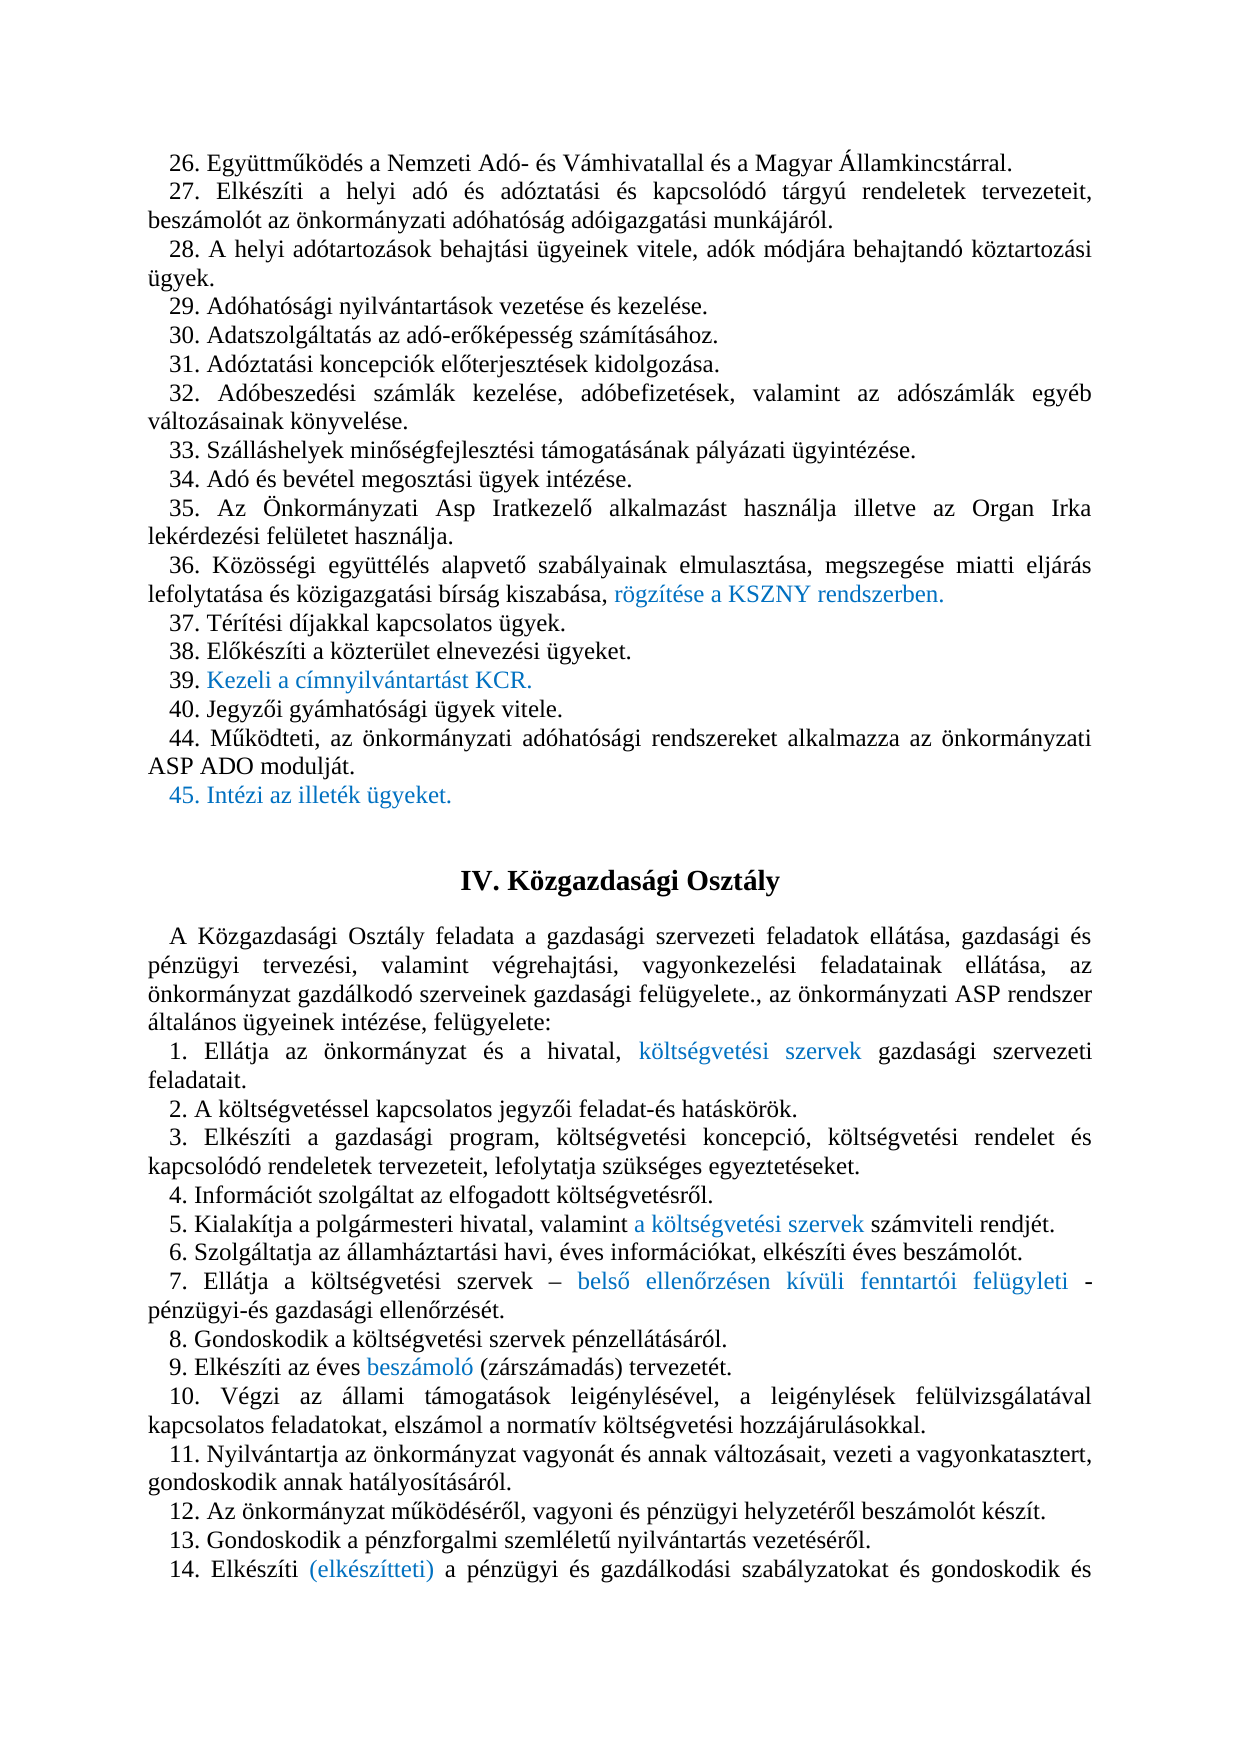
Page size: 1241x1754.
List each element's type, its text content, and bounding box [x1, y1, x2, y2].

text 35. Az Önkormányzati Asp Iratkezelő alkalmazást használja illetve az Organ Irka lekérdezési felületet használja. [148, 493, 1093, 550]
text 13. Gondoskodik a pénzforgalmi szemléletű nyilvántartás vezetéséről. [148, 1525, 1093, 1554]
text 33. Szálláshelyek minőségfejlesztési támogatásának pályázati ügyintézése. [148, 435, 1093, 464]
text 34. Adó és bevétel megosztási ügyek intézése. [148, 464, 1093, 493]
text 9. Elkészíti az éves beszámoló (zárszámadás) tervezetét. [148, 1352, 1093, 1381]
text 36. Közösségi együttélés alapvető szabályainak elmulasztása, megszegése miatti eljárás lefolytatása és közigazgatási bírság kiszabása, rögzítése a KSZNY rendszerben. [148, 550, 1093, 608]
text 7. Ellátja a költségvetési szervek – belső ellenőrzésen kívüli fenntartói felügyleti - pénzügyi-és gazdasági ellenőrzését. [148, 1266, 1093, 1324]
text 31. Adóztatási koncepciók előterjesztések kidolgozása. [148, 349, 1093, 378]
text 4. Információt szolgáltat az elfogadott költségvetésről. [148, 1180, 1093, 1209]
text 27. Elkészíti a helyi adó és adóztatási és kapcsolódó tárgyú rendeletek tervezeteit, beszámolót az önkormányzati adóhatóság adóigazgatási munkájáról. [148, 176, 1093, 234]
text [148, 1554, 1093, 1582]
text 40. Jegyzői gyámhatósági ügyek vitele. [148, 694, 1093, 723]
text 37. Térítési díjakkal kapcsolatos ügyek. [148, 608, 1093, 636]
text 32. Adóbeszedési számlák kezelése, adóbefizetések, valamint az adószámlák egyéb változásainak könyvelése. [148, 378, 1093, 435]
text 1. Ellátja az önkormányzat és a hivatal, költségvetési szervek gazdasági szervezeti feladatait. [148, 1036, 1093, 1094]
text 5. Kialakítja a polgármesteri hivatal, valamint a költségvetési szervek számviteli rendjét. [148, 1209, 1093, 1237]
text 10. Végzi az állami támogatások leigénylésével, a leigénylések felülvizsgálatával kapcsolatos feladatokat, elszámol a normatív költségvetési hozzájárulásokkal. [148, 1381, 1093, 1439]
text 8. Gondoskodik a költségvetési szervek pénzellátásáról. [148, 1324, 1093, 1352]
text 39. Kezeli a címnyilvántartást KCR. [148, 665, 1093, 694]
text 28. A helyi adótartozások behajtási ügyeinek vitele, adók módjára behajtandó köztartozási ügyek. [148, 234, 1093, 291]
text 2. A költségvetéssel kapcsolatos jegyzői feladat-és hatáskörök. [148, 1094, 1093, 1122]
text A Közgazdasági Osztály feladata a gazdasági szervezeti feladatok ellátása, gazdasági és pénzügyi tervezési, valamint végrehajtási, vagyonkezelési feladatainak ellátása, az önkormányzat gazdálkodó szerveinek gazdasági felügyelete., az önkormányzati ASP rendszer általános ügyeinek intézése, felügyelete: [148, 921, 1093, 1036]
text 6. Szolgáltatja az államháztartási havi, éves információkat, elkészíti éves beszámolót. [148, 1237, 1093, 1266]
text IV. Közgazdasági Osztály [148, 863, 1093, 896]
text 30. Adatszolgáltatás az adó-erőképesség számításához. [148, 320, 1093, 349]
text 11. Nyilvántartja az önkormányzat vagyonát és annak változásait, vezeti a vagyonkatasztert, gondoskodik annak hatályosításáról. [148, 1439, 1093, 1496]
text 3. Elkészíti a gazdasági program, költségvetési koncepció, költségvetési rendelet és kapcsolódó rendeletek tervezeteit, lefolytatja szükséges egyeztetéseket. [148, 1122, 1093, 1180]
text 45. Intézi az illeték ügyeket. [148, 780, 1093, 809]
text 12. Az önkormányzat működéséről, vagyoni és pénzügyi helyzetéről beszámolót készít. [148, 1496, 1093, 1525]
text 26. Együttműködés a Nemzeti Adó- és Vámhivatallal és a Magyar Államkincstárral. [148, 148, 1093, 176]
text 29. Adóhatósági nyilvántartások vezetése és kezelése. [148, 291, 1093, 320]
text 44. Működteti, az önkormányzati adóhatósági rendszereket alkalmazza az önkormányzati ASP ADO modulját. [148, 723, 1093, 780]
text 38. Előkészíti a közterület elnevezési ügyeket. [148, 636, 1093, 665]
